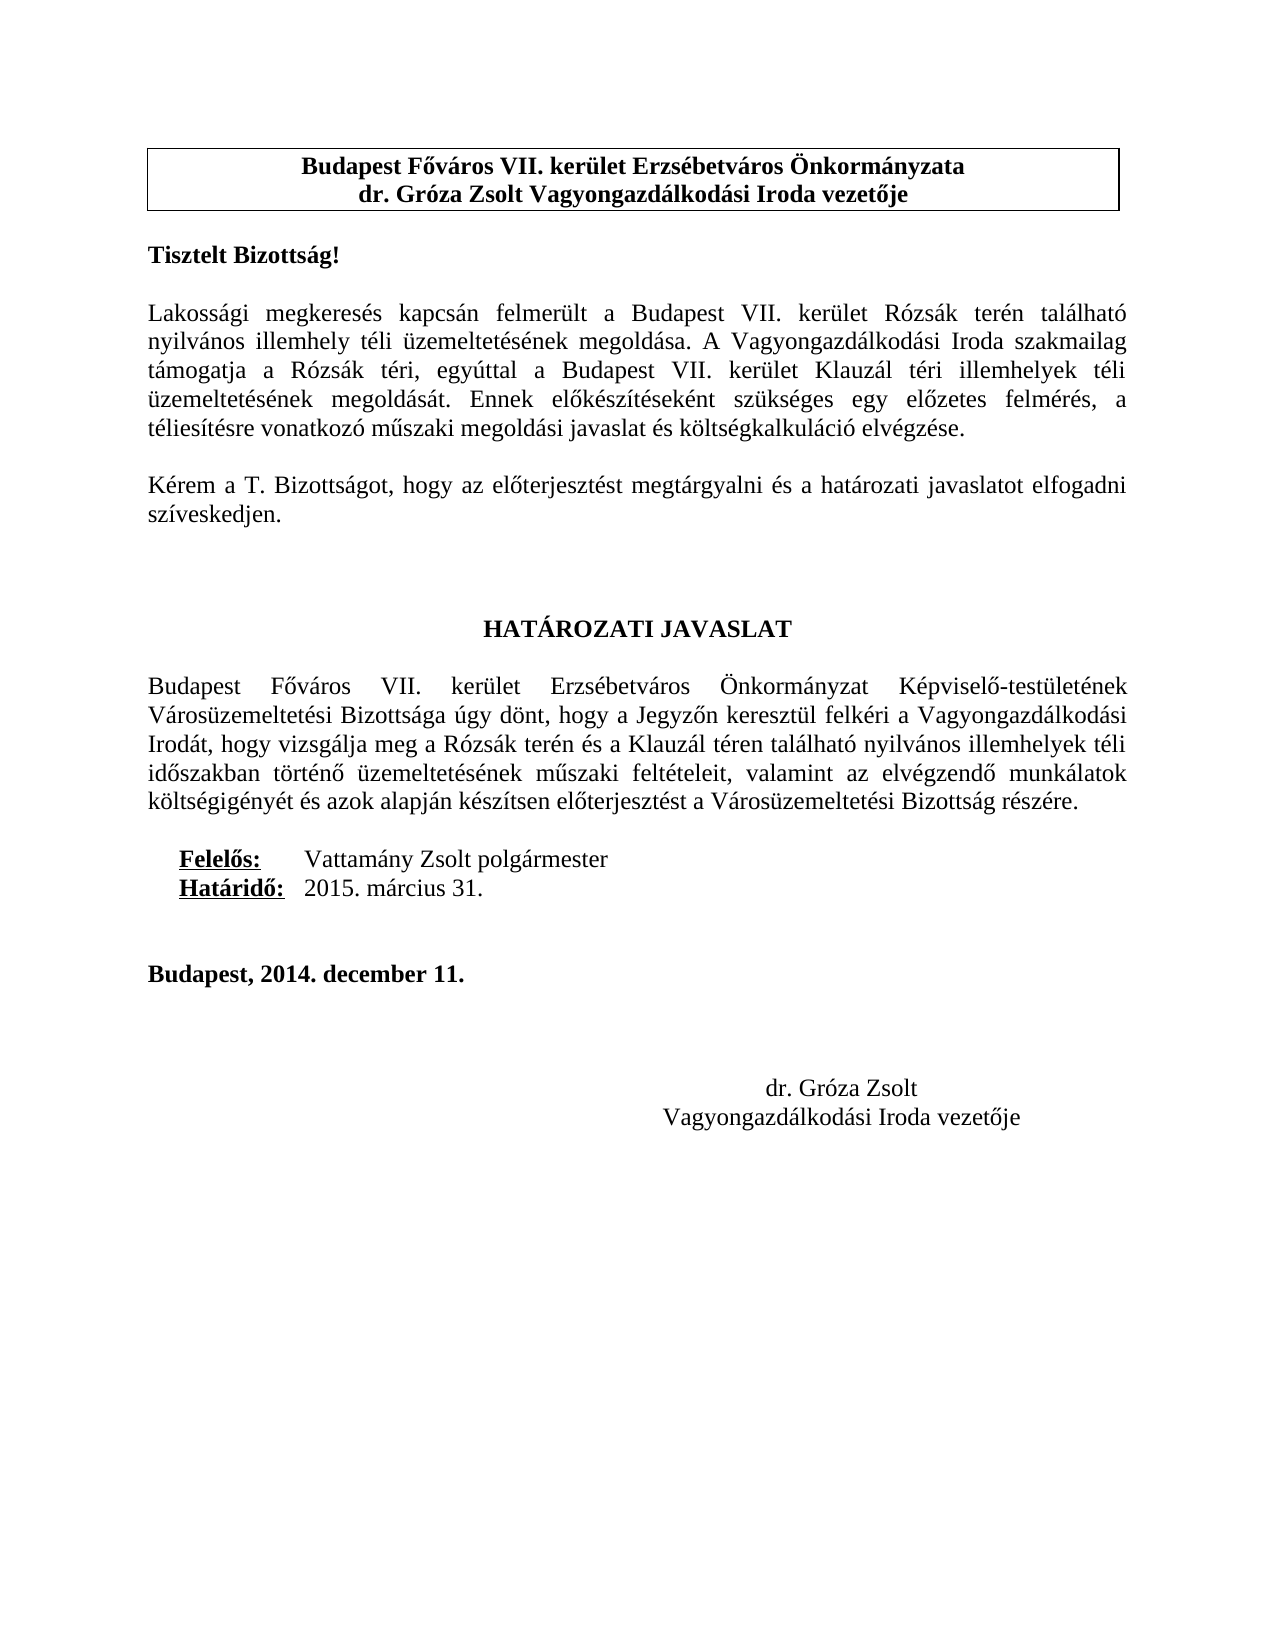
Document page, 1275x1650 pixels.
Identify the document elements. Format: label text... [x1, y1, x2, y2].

table_header Budapest Főváros VII. kerület Erzsébetváros Önkormányzata dr. Gróza Zsolt Vagyongazdálkodási Iroda vezetője [148, 149, 1118, 210]
text Lakossági megkeresés kapcsán felmerült a Budapest VII. kerület Rózsák terén található nyilvános illemhely téli üzemeltetésének megoldása. A Vagyongazdálkodási Iroda szakmailag támogatja a Rózsák téri, egyúttal a Budapest VII. kerület Klauzál téri illemhelyek téli üzemeltetésének megoldását. Ennek előkészítéseként szükséges egy előzetes felmérés, a téliesítésre vonatkozó műszaki megoldási javaslat és költségkalkuláció elvégzése. [148, 298, 1127, 441]
text HATÁROZATI JAVASLAT [148, 614, 1127, 643]
text Budapest, 2014. december 11. [148, 959, 1127, 988]
text Budapest Főváros VII. kerület Erzsébetváros Önkormányzat Képviselő-testületének Városüzemeltetési Bizottsága úgy dönt, hogy a Jegyzőn keresztül felkéri a Vagyongazdálkodási Irodát, hogy vizsgálja meg a Rózsák terén és a Klauzál téren található nyilvános illemhelyek téli időszakban történő üzemeltetésének műszaki feltételeit, valamint az elvégzendő munkálatok költségigényét és azok alapján készítsen előterjesztést a Városüzemeltetési Bizottság részére. [148, 671, 1127, 815]
text Vagyongazdálkodási Iroda vezetője [148, 1102, 1127, 1131]
text Kérem a T. Bizottságot, hogy az előterjesztést megtárgyalni és a határozati javaslatot elfogadni szíveskedjen. [148, 470, 1127, 528]
text dr. Gróza Zsolt [148, 1073, 1127, 1102]
text Határidő: 2015. március 31. [179, 873, 1127, 901]
text Felelős: Vattamány Zsolt polgármester [179, 844, 1127, 873]
text Tisztelt Bizottság! [148, 240, 1127, 269]
